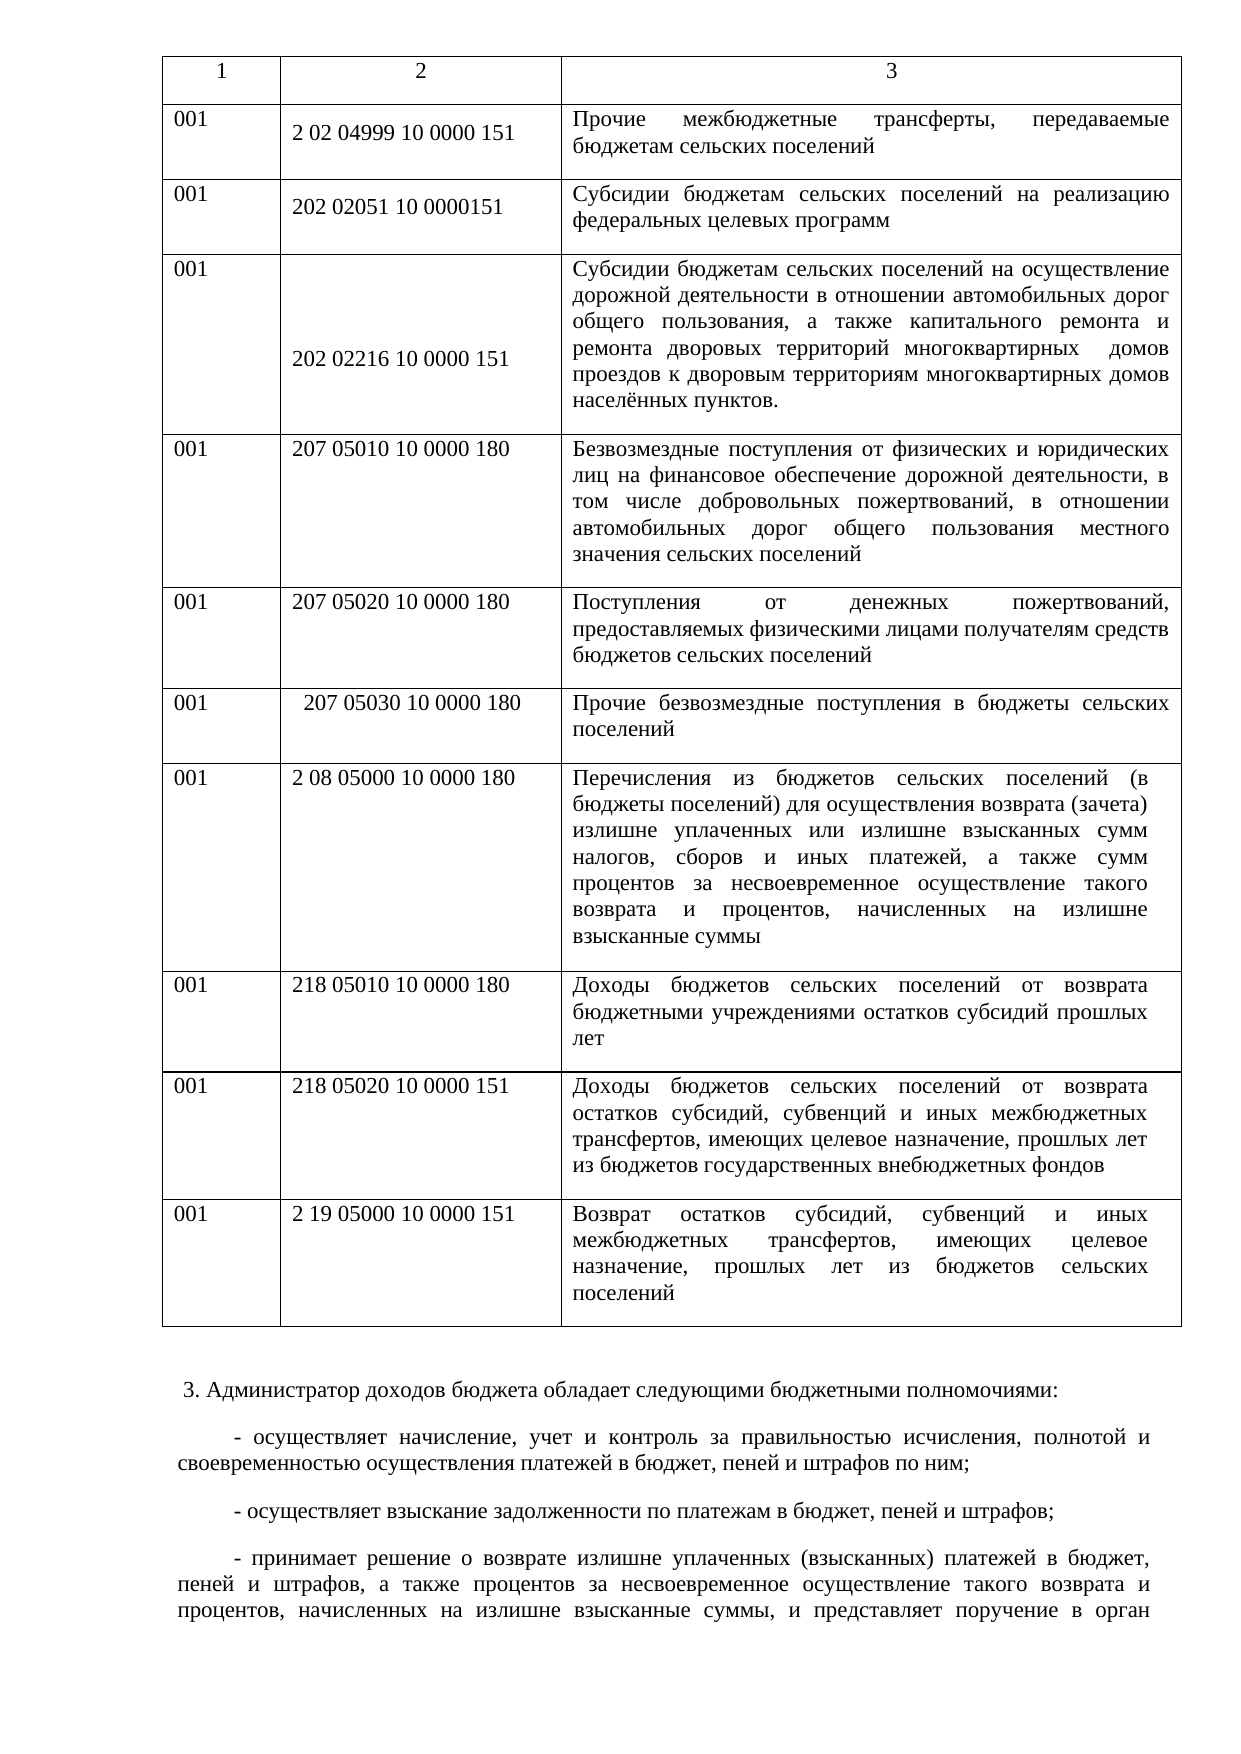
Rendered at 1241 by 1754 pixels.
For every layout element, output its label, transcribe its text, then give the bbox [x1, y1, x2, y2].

table_cell 202 02051 10 0000151 [281, 180, 561, 253]
table_cell 001 [163, 588, 280, 688]
table_cell 2 08 05000 10 0000 180 [281, 764, 561, 971]
table_cell Прочие безвозмездные поступления в бюджеты сельских поселений [562, 689, 1181, 763]
table_cell 2 19 05000 10 0000 151 [281, 1200, 561, 1326]
table_header 1 [163, 57, 280, 104]
table_cell 001 [163, 1200, 280, 1326]
table_cell 001 [163, 105, 280, 179]
table_cell Доходы бюджетов сельских поселений от возврата остатков субсидий, субвенций и иных межбюджетных трансфертов, имеющих целевое назначение, прошлых лет из бюджетов государственных внебюджетных фондов [562, 1073, 1181, 1199]
table_cell 207 05020 10 0000 180 [281, 588, 561, 688]
table_cell Доходы бюджетов сельских поселений от возврата бюджетными учреждениями остатков субсидий прошлых лет [562, 972, 1181, 1071]
text - осуществляет взыскание задолженности по платежам в бюджет, пеней и штрафов; [177, 1497, 1152, 1523]
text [177, 1544, 1152, 1623]
table_cell 207 05010 10 0000 180 [281, 435, 561, 587]
text 3. Администратор доходов бюджета обладает следующими бюджетными полномочиями: [177, 1376, 1152, 1402]
table_cell Безвозмездные поступления от физических и юридических лиц на финансовое обеспечение дорожной деятельности, в том числе добровольных пожертвований, в отношении автомобильных дорог общего пользования местного значения сельских поселений [562, 435, 1181, 587]
table_cell 001 [163, 435, 280, 587]
table_cell 218 05020 10 0000 151 [281, 1073, 561, 1199]
table_cell Перечисления из бюджетов сельских поселений (в бюджеты поселений) для осуществления возврата (зачета) излишне уплаченных или излишне взысканных сумм налогов, сборов и иных платежей, а также сумм процентов за несвоевременное осуществление такого возврата и процентов, начисленных на излишне взысканные суммы [562, 764, 1181, 971]
table_cell 001 [163, 689, 280, 763]
table_cell Субсидии бюджетам сельских поселений на осуществление дорожной деятельности в отношении автомобильных дорог общего пользования, а также капитального ремонта и ремонта дворовых территорий многоквартирных домов проездов к дворовым территориям многоквартирных домов населённых пунктов. [562, 255, 1181, 433]
table_cell 001 [163, 180, 280, 253]
table_cell 001 [163, 255, 280, 433]
table_cell Прочие межбюджетные трансферты, передаваемые бюджетам сельских поселений [562, 105, 1181, 179]
table_cell 202 02216 10 0000 151 [281, 255, 561, 433]
table_cell 207 05030 10 0000 180 [281, 689, 561, 763]
table_cell 001 [163, 972, 280, 1071]
table_cell Поступления от денежных пожертвований, предоставляемых физическими лицами получателям средств бюджетов сельских поселений [562, 588, 1181, 688]
table_header 2 [281, 57, 561, 104]
table_cell 001 [163, 764, 280, 971]
table_cell Субсидии бюджетам сельских поселений на реализацию федеральных целевых программ [562, 180, 1181, 253]
table_cell 2 02 04999 10 0000 151 [281, 105, 561, 179]
table_cell Возврат остатков субсидий, субвенций и иных межбюджетных трансфертов, имеющих целевое назначение, прошлых лет из бюджетов сельских поселений [562, 1200, 1181, 1326]
table_cell 218 05010 10 0000 180 [281, 972, 561, 1071]
text - осуществляет начисление, учет и контроль за правильностью исчисления, полнотой и своевременностью осуществления платежей в бюджет, пеней и штрафов по ним; [177, 1423, 1152, 1476]
table_cell 001 [163, 1073, 280, 1199]
table_header 3 [562, 57, 1181, 104]
